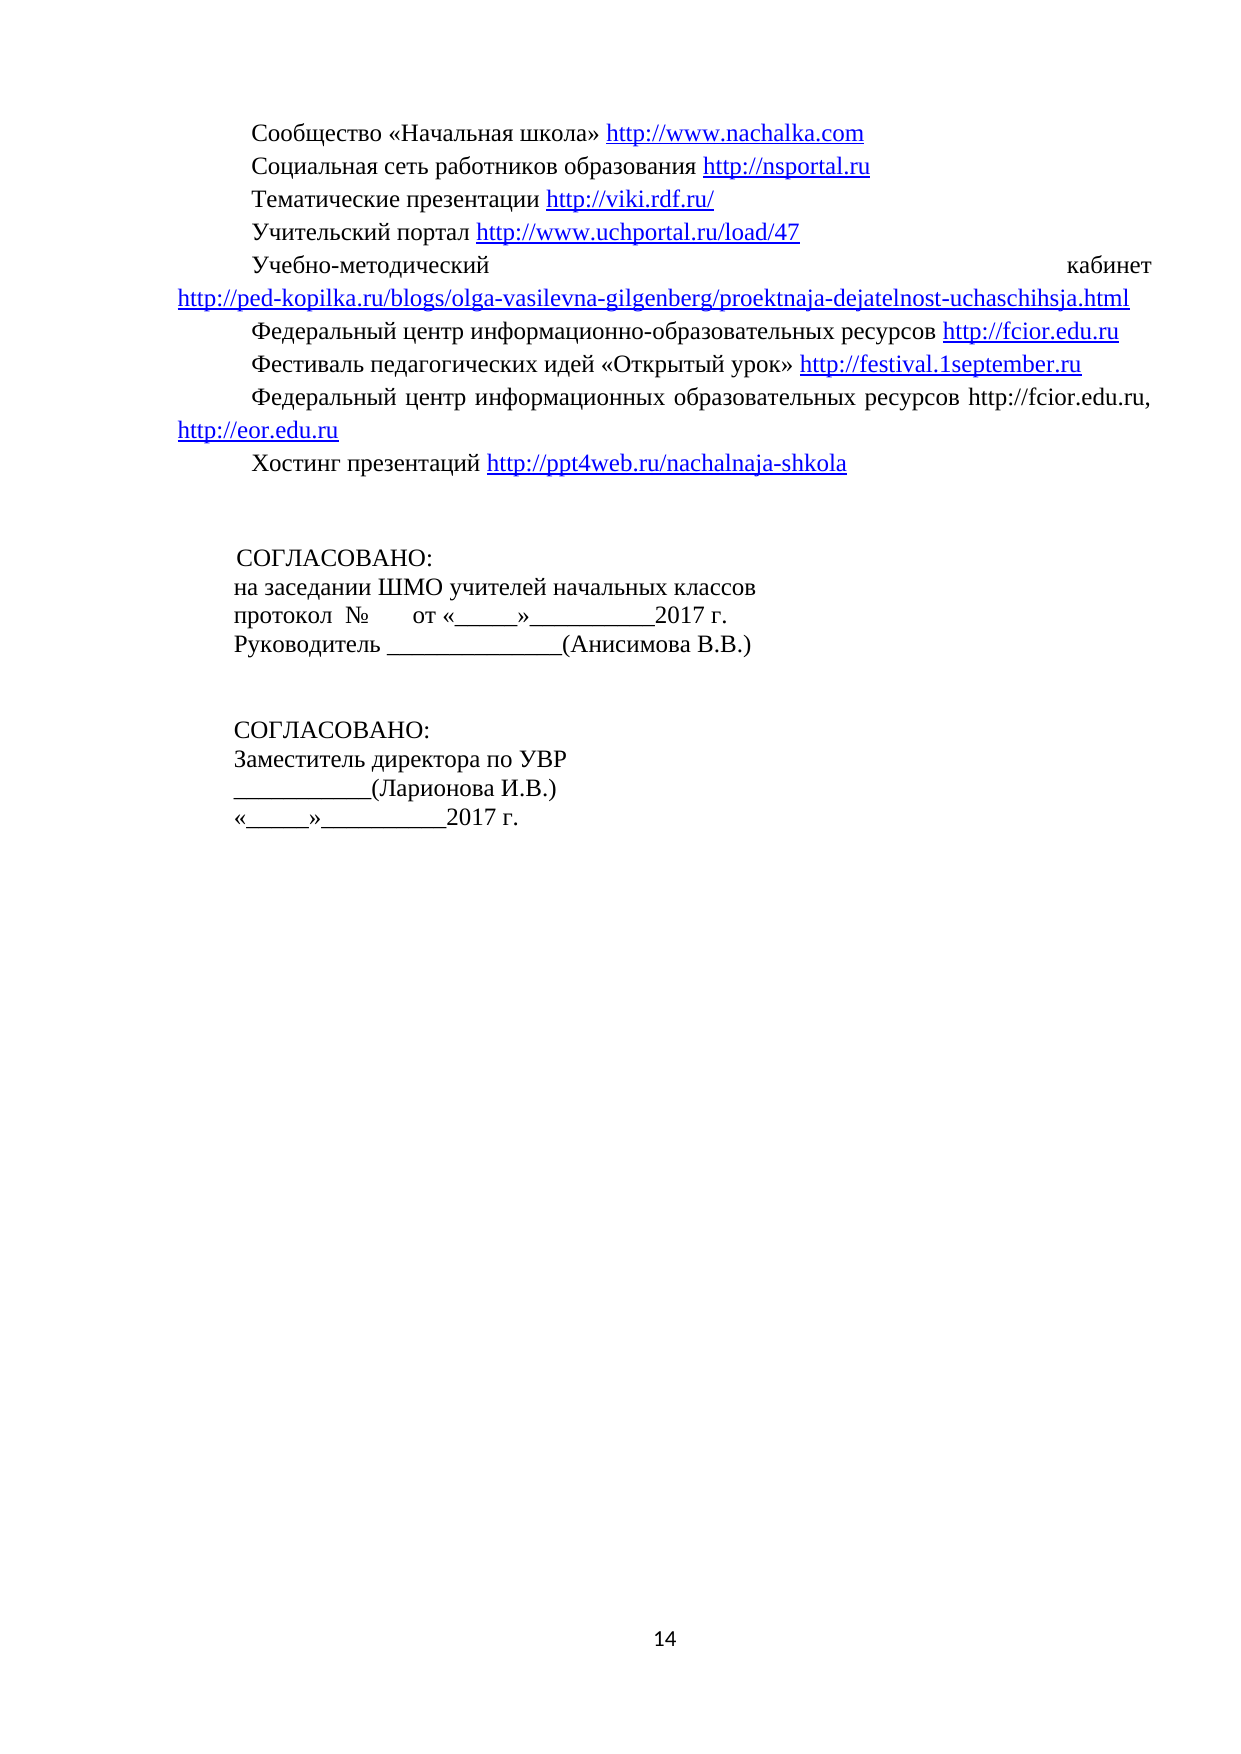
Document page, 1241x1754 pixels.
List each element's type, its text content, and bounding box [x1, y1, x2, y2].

text Фестиваль педагогических идей «Открытый урок» http://festival.1september.ru [177, 349, 1152, 378]
text Учительский портал http://www.uchportal.ru/load/47 [177, 217, 1152, 246]
text СОГЛАСОВАНО: [177, 543, 1152, 572]
text Учебно-методический кабинет http://ped-kopilka.ru/blogs/olga-vasilevna-gilgenberg/proektnaja-dejatelnost-uchaschihsja.html [177, 250, 1152, 312]
text Заместитель директора по УВР [177, 744, 1152, 773]
text Федеральный центр информационно-образовательных ресурсов http://fcior.edu.ru [177, 316, 1152, 345]
text Тематические презентации http://viki.rdf.ru/ [177, 184, 1152, 213]
text «_____»__________2017 г. [177, 802, 1152, 831]
text Сообщество «Начальная школа» http://www.nachalka.com [177, 118, 1152, 147]
text Хостинг презентаций http://ppt4web.ru/nachalnaja-shkola [177, 448, 1152, 477]
text ___________(Ларионова И.В.) [177, 773, 1152, 802]
text на заседании ШМО учителей начальных классов [177, 572, 1152, 601]
text СОГЛАСОВАНО: [177, 716, 1152, 744]
text Социальная сеть работников образования http://nsportal.ru [177, 151, 1152, 180]
text протокол № от «_____»__________2017 г. [177, 601, 1152, 629]
text Федеральный центр информационных образовательных ресурсов http://fcior.edu.ru, http://eor.edu.ru [177, 382, 1152, 444]
text Руководитель ______________(Анисимова В.В.) [177, 629, 1152, 658]
